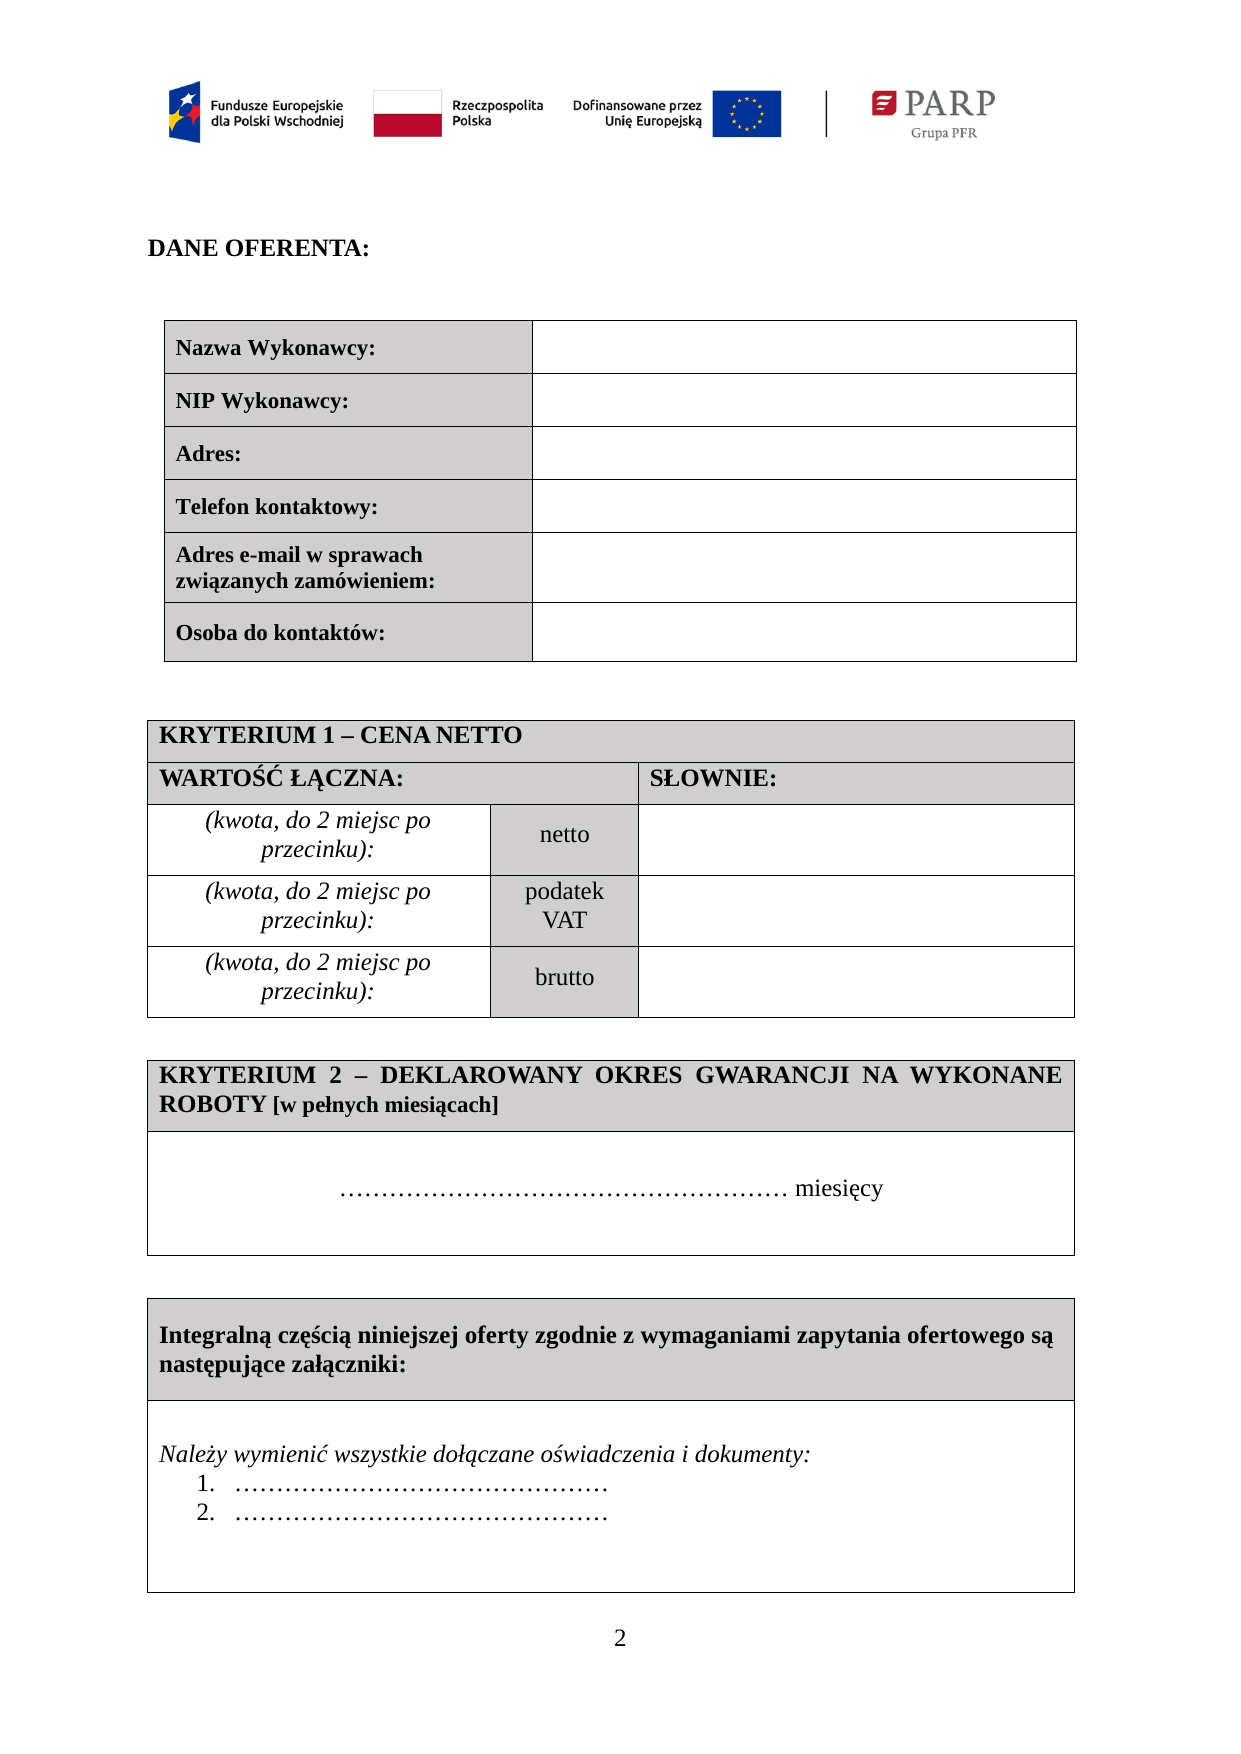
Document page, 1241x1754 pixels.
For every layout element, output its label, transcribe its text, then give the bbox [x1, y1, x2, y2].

table_cell brutto [491, 947, 638, 1017]
table_cell [533, 374, 1076, 426]
table_cell Adres e-mail w sprawach związanych zamówieniem: [165, 533, 532, 602]
table_header Nazwa Wykonawcy: [165, 321, 532, 373]
table_cell [533, 480, 1076, 532]
table_cell Adres: [165, 427, 532, 479]
table_header KRYTERIUM 2 – DEKLAROWANY OKRES GWARANCJI NA WYKONANE ROBOTY [w pełnych miesiącach] [148, 1061, 1074, 1131]
table_cell Należy wymienić wszystkie dołączane oświadczenia i dokumenty: ……………………………………… ……………………………………… [148, 1401, 1074, 1592]
picture [147, 73, 1017, 151]
table_cell (kwota, do 2 miejsc po przecinku): [148, 947, 490, 1017]
table_cell netto [491, 805, 638, 875]
table_cell [533, 533, 1076, 602]
table_cell NIP Wykonawcy: [165, 374, 532, 426]
table_cell Telefon kontaktowy: [165, 480, 532, 532]
table_cell [639, 876, 1074, 946]
table_cell [533, 427, 1076, 479]
table_cell [639, 947, 1074, 1017]
table_cell SŁOWNIE: [639, 763, 1074, 804]
table_cell [533, 603, 1076, 661]
text DANE OFERENTA: [148, 233, 1093, 262]
table_cell podatek VAT [491, 876, 638, 946]
table_cell [639, 805, 1074, 875]
table_header Integralną częścią niniejszej oferty zgodnie z wymaganiami zapytania ofertowego są następujące załączniki: [148, 1299, 1074, 1400]
table_cell ……………………………………………… miesięcy [148, 1132, 1074, 1255]
table_cell Osoba do kontaktów: [165, 603, 532, 661]
table_cell (kwota, do 2 miejsc po przecinku): [148, 876, 490, 946]
table_cell WARTOŚĆ ŁĄCZNA: [148, 763, 638, 804]
table_header KRYTERIUM 1 – CENA NETTO [148, 721, 1074, 762]
table_header [533, 321, 1076, 373]
table_cell (kwota, do 2 miejsc po przecinku): [148, 805, 490, 875]
